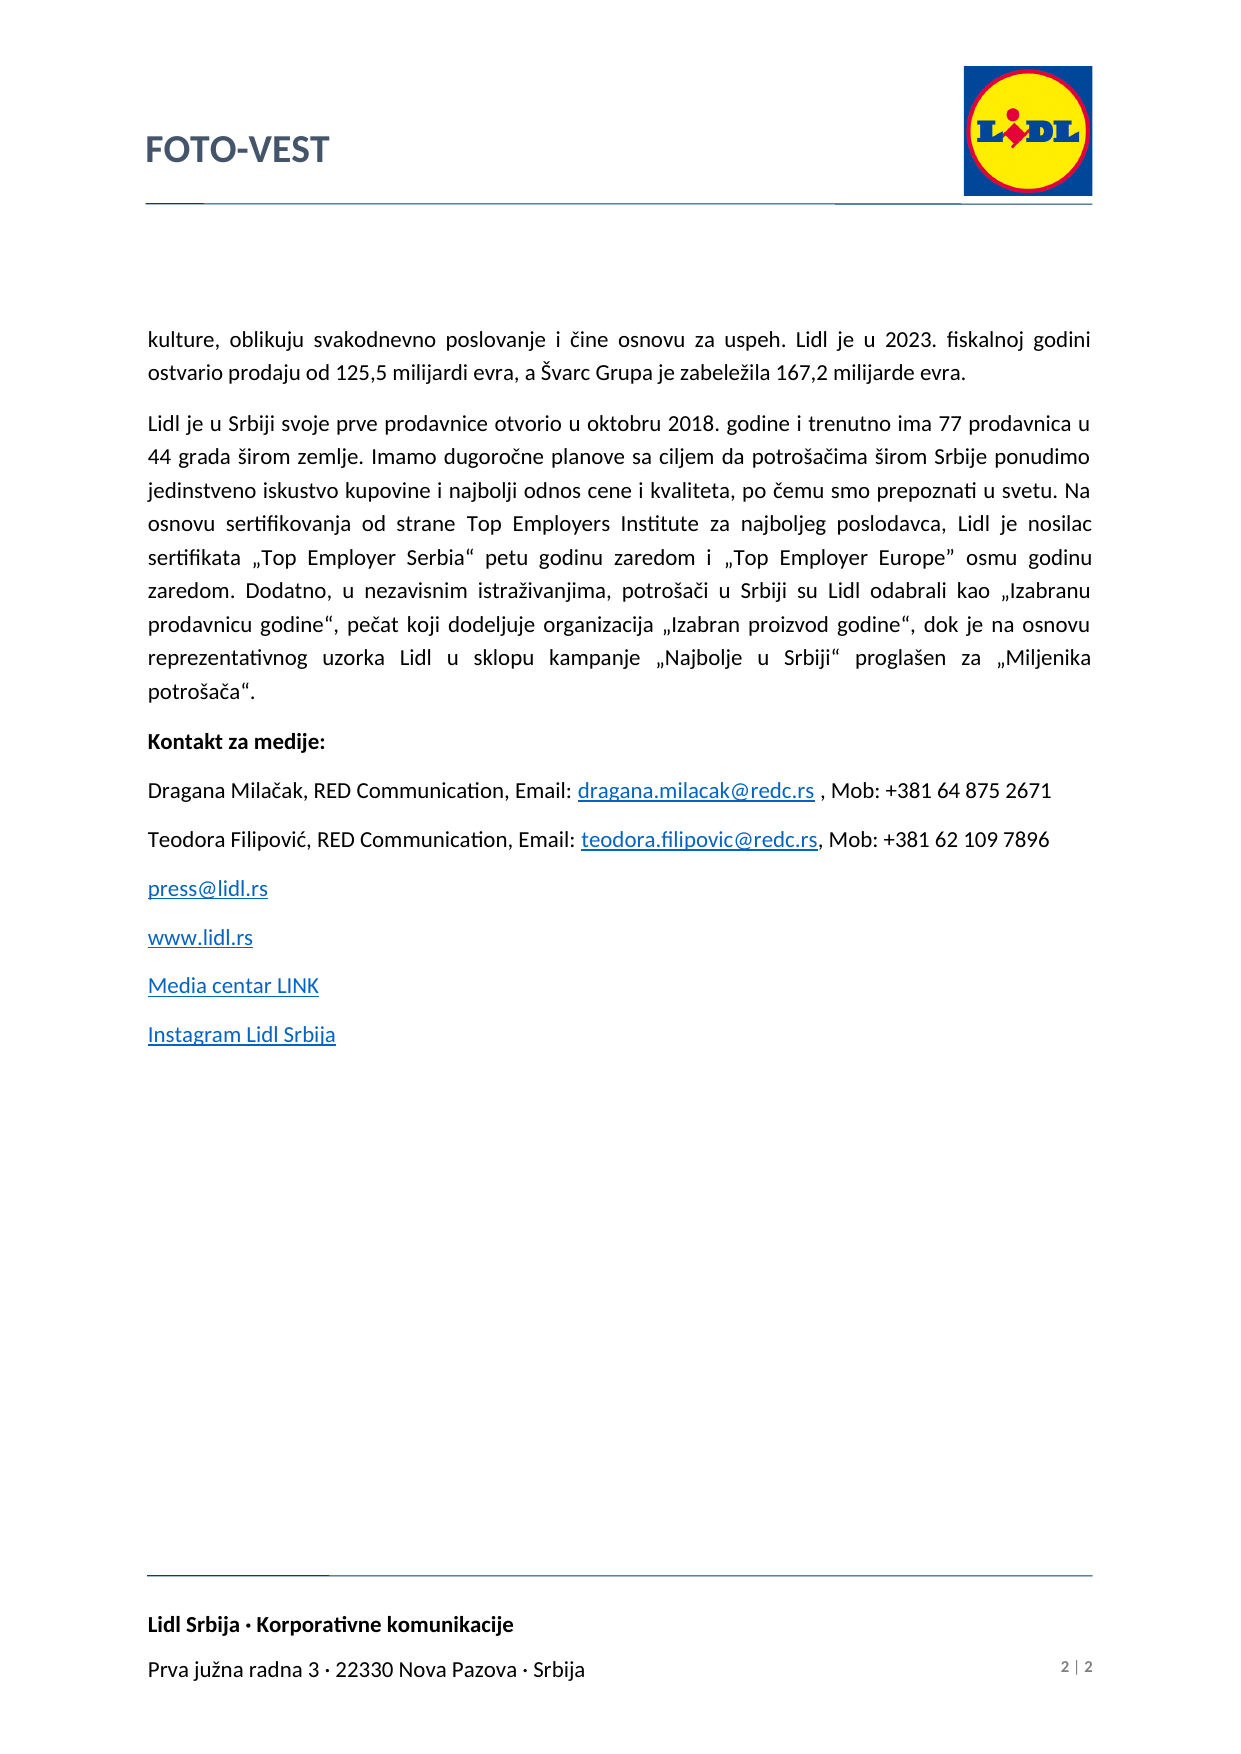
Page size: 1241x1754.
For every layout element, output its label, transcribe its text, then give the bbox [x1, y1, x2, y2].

text Instagram Lidl Srbija [148, 1020, 1092, 1048]
text Lidl je u Srbiji svoje prve prodavnice otvorio u oktobru 2018. godine i trenutno ima 77 prodavnica u 44 grada širom zemlje. Imamo dugoročne planove sa ciljem da potrošačima širom Srbije ponudimo jedinstveno iskustvo kupovine i najbolji odnos cene i kvaliteta, po čemu smo prepoznati u svetu. Na osnovu sertifikovanja od strane Top Employers Institute za najboljeg poslodavca, Lidl je nosilac sertifikata „Top Employer Serbia“ petu godinu zaredom i „Top Employer Europe” osmu godinu zaredom. Dodatno, u nezavisnim istraživanjima, potrošači u Srbiji su Lidl odabrali kao „Izabranu prodavnicu godine“, pečat koji dodeljuje organizacija „Izabran proizvod godine“, dok je na osnovu reprezentativnog uzorka Lidl u sklopu kampanje „Najbolje u Srbiji“ proglašen za „Miljenika potrošača“. [148, 409, 1092, 705]
text Media centar LINK [148, 971, 1092, 999]
text www.lidl.rs [148, 923, 1092, 951]
text Kontakt za medije: [148, 727, 1092, 755]
picture [963, 66, 1093, 196]
text Dragana Milačak, RED Communication, Email: dragana.milacak@redc.rs , Mob: +381 64 875 2671 [148, 776, 1092, 804]
text Teodora Filipović, RED Communication, Email: teodora.filipovic@redc.rs, Mob: +381 62 109 7896 [148, 825, 1092, 853]
text press@lidl.rs [148, 874, 1092, 902]
